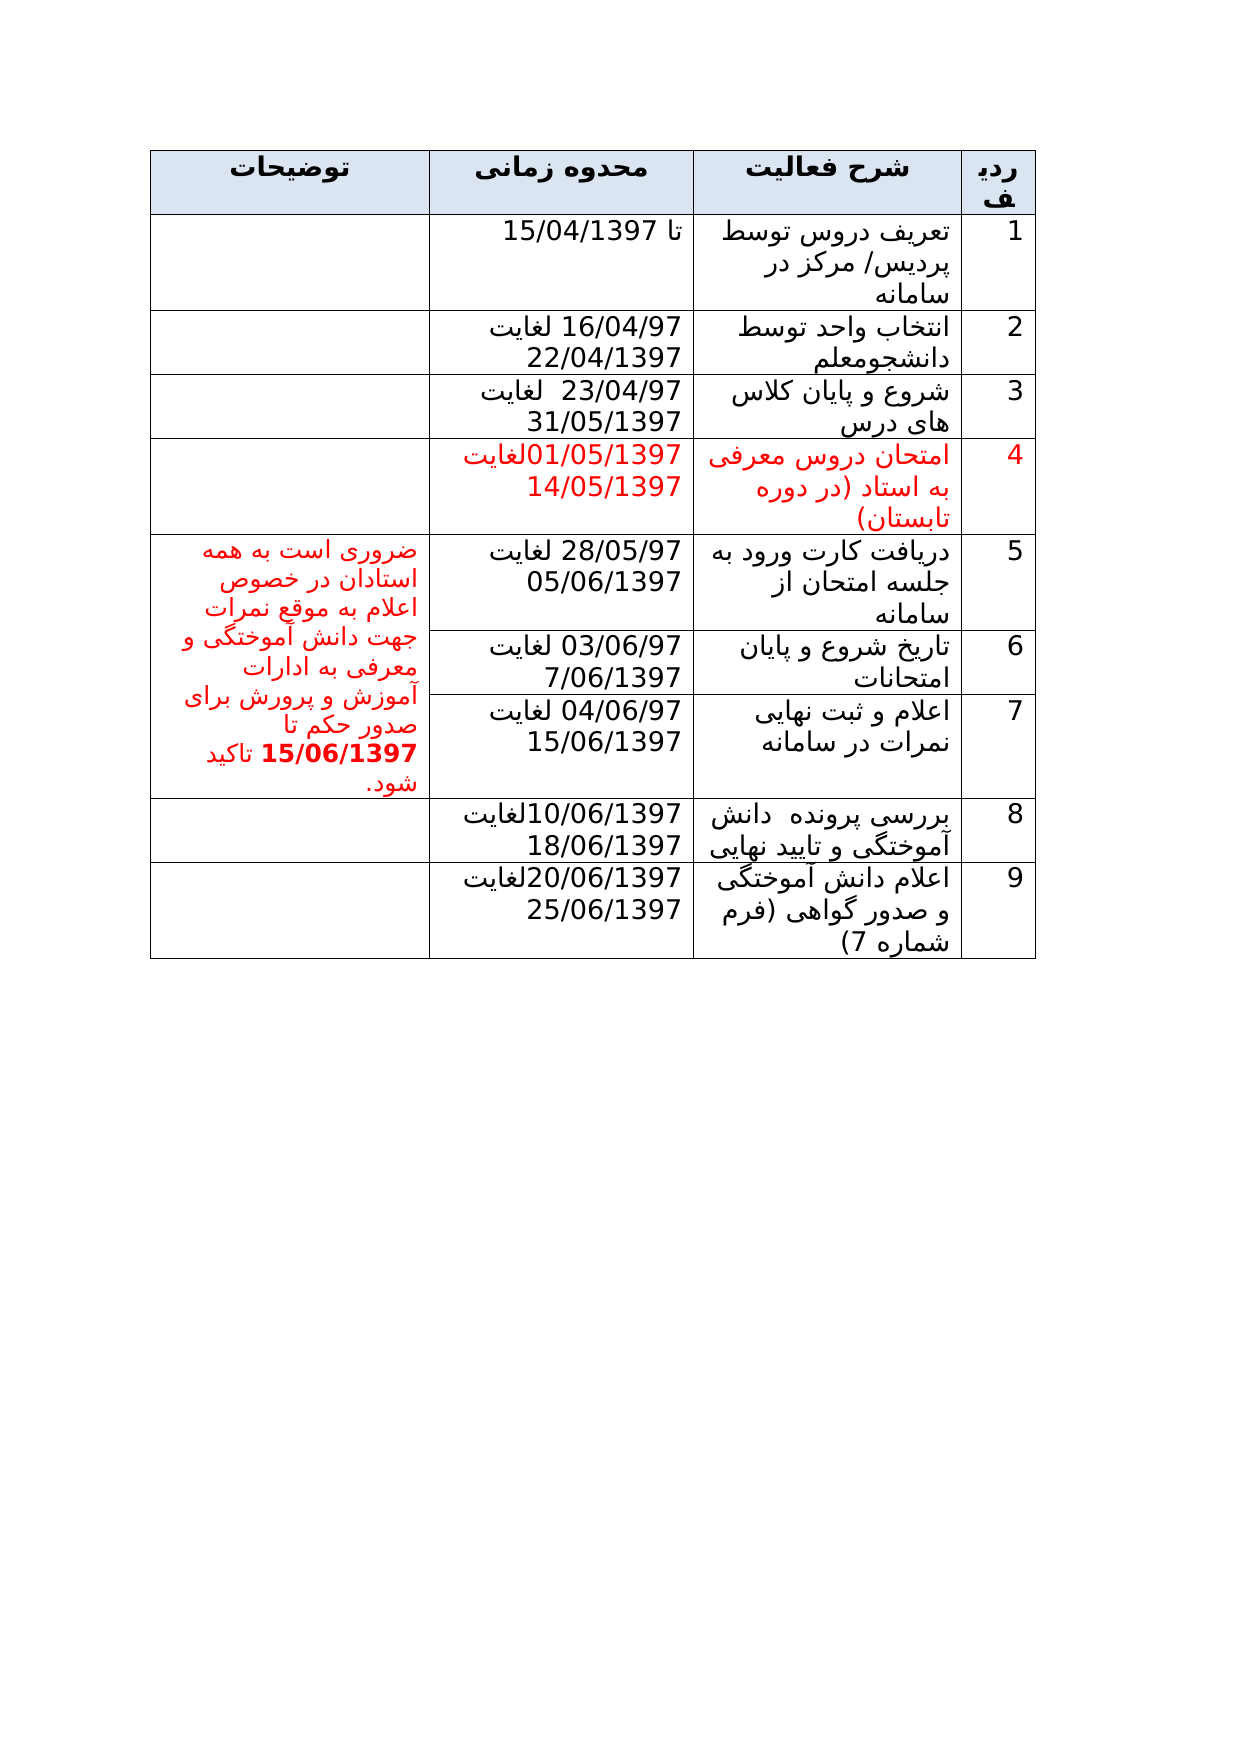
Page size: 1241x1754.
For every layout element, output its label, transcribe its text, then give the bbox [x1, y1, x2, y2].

table_cell بررسی پرونده دانش آموختگی و تایید نهایی [694, 799, 961, 862]
table_cell اعلام دانش آموختگی و صدور گواهی (فرم شماره 7) [694, 863, 961, 957]
table_cell 28/05/97 لغایت 05/06/1397 [430, 535, 693, 630]
table_cell 16/04/97 لغایت 22/04/1397 [430, 311, 693, 374]
table_cell 1 [962, 215, 1035, 310]
table_cell [151, 863, 429, 957]
table_cell 10/06/1397لغایت18/06/1397 [430, 799, 693, 862]
table_cell انتخاب واحد توسط دانشجومعلم [694, 311, 961, 374]
table_cell 4 [962, 439, 1035, 534]
table_cell [151, 215, 429, 310]
table_cell ضروری است به همه استادان در خصوص اعلام به موقع نمرات جهت دانش آموختگی و معرفی به ادارات آموزش و پرورش برای صدور حکم تا 15/06/1397 تاکید شود. [151, 535, 429, 797]
table_cell [151, 439, 429, 534]
table_cell 3 [962, 375, 1035, 438]
table_cell 7 [962, 695, 1035, 797]
table_cell تعریف دروس توسط پردیس/ مرکز در سامانه [694, 215, 961, 310]
table_cell 2 [962, 311, 1035, 374]
table_header شرح فعالیت [694, 151, 961, 214]
table_cell 6 [962, 631, 1035, 694]
table_cell [151, 799, 429, 862]
table_cell تاریخ شروع و پایان امتحانات [694, 631, 961, 694]
table_header توضیحات [151, 151, 429, 214]
table_cell 01/05/1397لغایت14/05/1397 [430, 439, 693, 534]
table_cell 04/06/97 لغایت 15/06/1397 [430, 695, 693, 797]
table_cell 8 [962, 799, 1035, 862]
table_cell دریافت کارت ورود به جلسه امتحان از سامانه [694, 535, 961, 630]
table_cell 5 [962, 535, 1035, 630]
table_cell 20/06/1397لغایت25/06/1397 [430, 863, 693, 957]
table_header محدوه زمانی [430, 151, 693, 214]
table_cell [151, 311, 429, 374]
table_cell 9 [962, 863, 1035, 957]
table_cell [151, 375, 429, 438]
table_cell امتحان دروس معرفی به استاد (در دوره تابستان) [694, 439, 961, 534]
table_header ردیف [962, 151, 1035, 214]
table_cell تا 15/04/1397 [430, 215, 693, 310]
table_cell 03/06/97 لغایت 7/06/1397 [430, 631, 693, 694]
table_cell شروع و پایان کلاس های درس [694, 375, 961, 438]
table_cell اعلام و ثبت نهایی نمرات در سامانه [694, 695, 961, 797]
table_cell 23/04/97 لغایت 31/05/1397 [430, 375, 693, 438]
